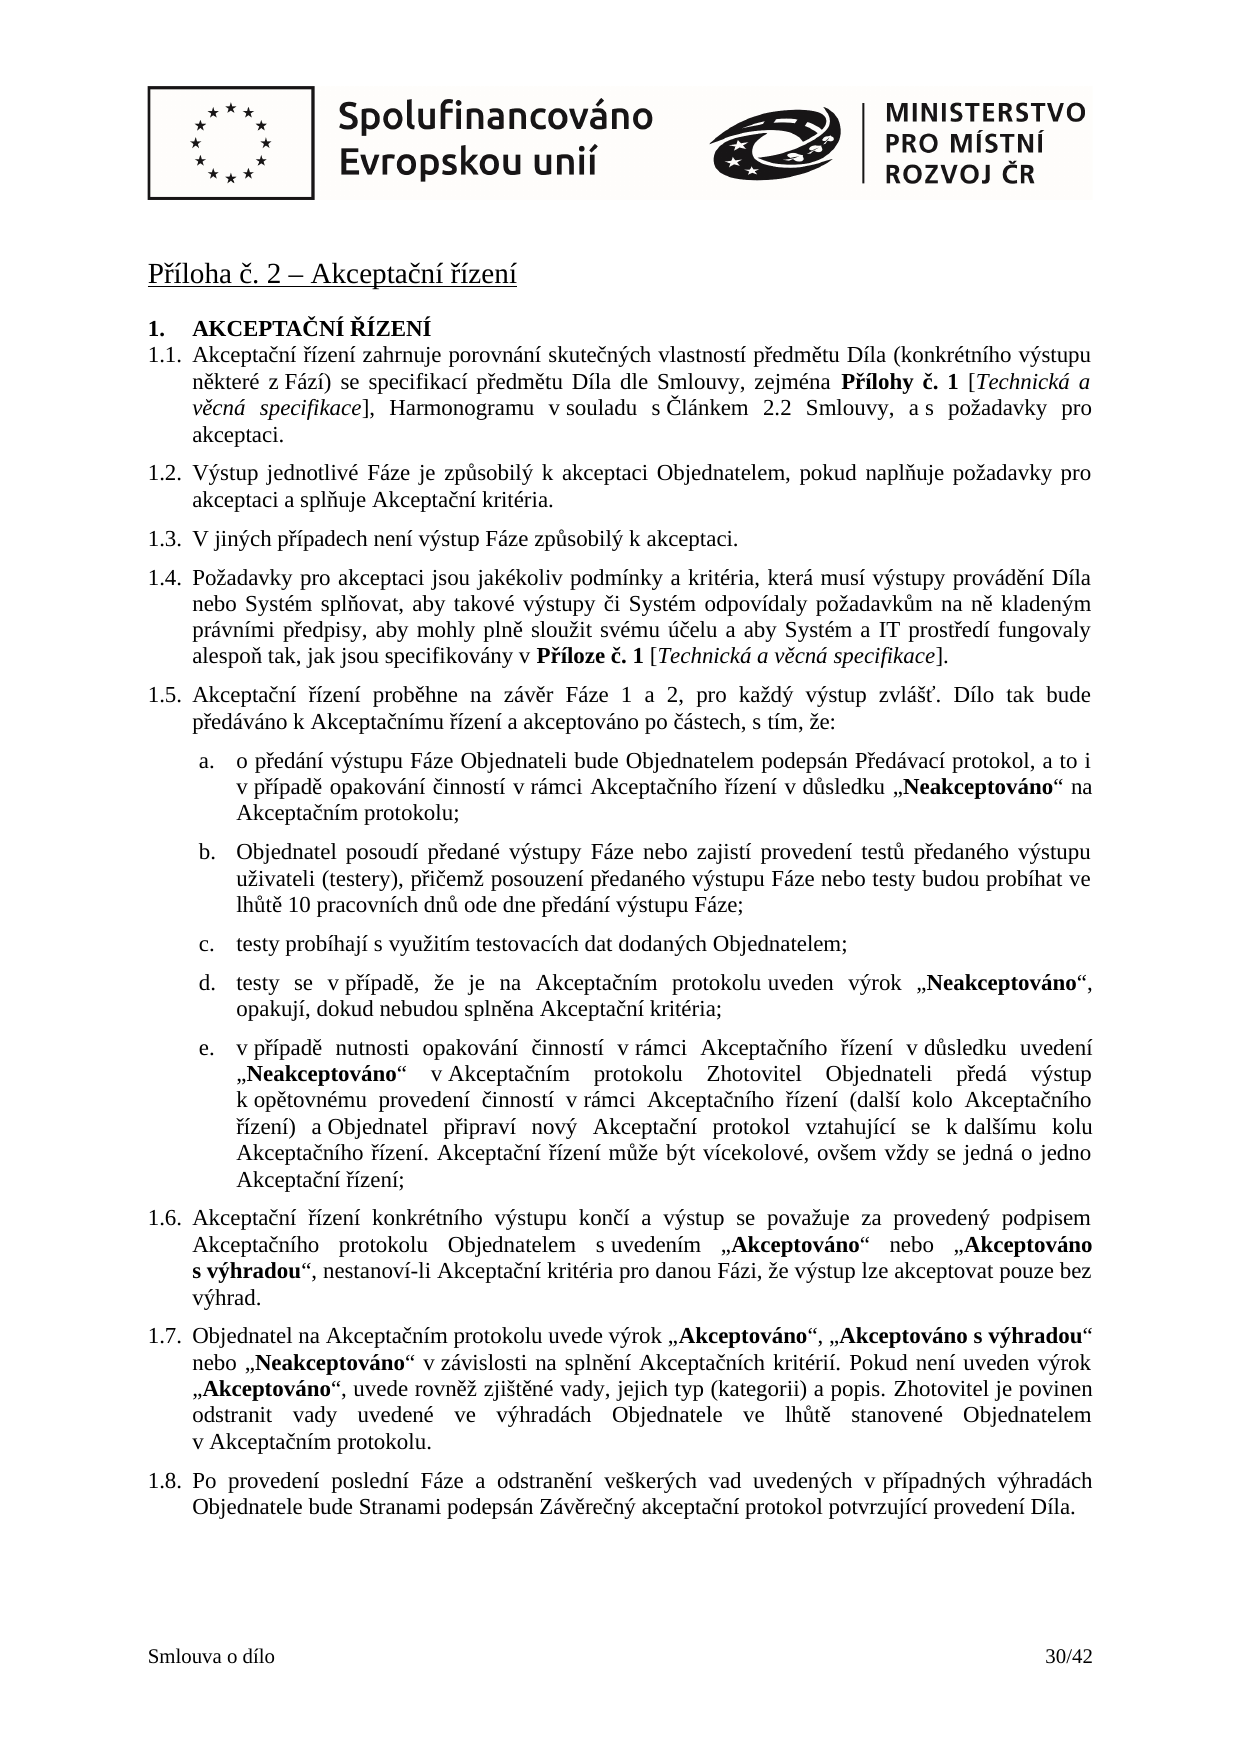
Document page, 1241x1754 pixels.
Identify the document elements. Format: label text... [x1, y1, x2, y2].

list testy probíhají s využitím testovacích dat dodaných Objednatelem; [199, 930, 1093, 956]
list testy se v případě, že je na Akceptačním protokolu uveden výrok „Neakceptováno“, opakují, dokud nebudou splněna Akceptační kritéria; [199, 969, 1093, 1021]
list Akceptační řízení [148, 315, 1093, 342]
list Objednatel posoudí předané výstupy Fáze nebo zajistí provedení testů předaného výstupu uživateli (testery), přičemž posouzení předaného výstupu Fáze nebo testy budou probíhat ve lhůtě 10 pracovních dnů ode dne předání výstupu Fáze; [199, 838, 1093, 917]
picture [147, 86, 1093, 200]
list Po provedení poslední Fáze a odstranění veškerých vad uvedených v případných výhradách Objednatele bude Stranami podepsán Závěrečný akceptační protokol potvrzující provedení Díla. [148, 1467, 1093, 1519]
list V jiných případech není výstup Fáze způsobilý k akceptaci. [148, 525, 1093, 551]
list Akceptační řízení zahrnuje porovnání skutečných vlastností předmětu Díla (konkrétního výstupu některé z Fází) se specifikací předmětu Díla dle Smlouvy, zejména Přílohy č. 1 [Technická a věcná specifikace], Harmonogramu v souladu s Článkem 2.2 Smlouvy, a s požadavky pro akceptaci. [148, 342, 1093, 447]
list Akceptační řízení proběhne na závěr Fáze 1 a 2, pro každý výstup zvlášť. Dílo tak bude předáváno k Akceptačnímu řízení a akceptováno po částech, s tím, že: [148, 681, 1093, 734]
list o předání výstupu Fáze Objednateli bude Objednatelem podepsán Předávací protokol, a to i v případě opakování činností v rámci Akceptačního řízení v důsledku „Neakceptováno“ na Akceptačním protokolu; [199, 747, 1093, 826]
list Akceptační řízení konkrétního výstupu končí a výstup se považuje za provedený podpisem Akceptačního protokolu Objednatelem s uvedením „Akceptováno“ nebo „Akceptováno s výhradou“, nestanoví-li Akceptační kritéria pro danou Fázi, že výstup lze akceptovat pouze bez výhrad. [148, 1204, 1093, 1310]
list Výstup jednotlivé Fáze je způsobilý k akceptaci Objednatelem, pokud naplňuje požadavky pro akceptaci a splňuje Akceptační kritéria. [148, 459, 1093, 512]
list Příloha č. 2 – Akceptační řízení [148, 257, 1093, 290]
list v případě nutnosti opakování činností v rámci Akceptačního řízení v důsledku uvedení „Neakceptováno“ v Akceptačním protokolu Zhotovitel Objednateli předá výstup k opětovnému provedení činností v rámci Akceptačního řízení (další kolo Akceptačního řízení) a Objednatel připraví nový Akceptační protokol vztahující se k dalšímu kolu Akceptačního řízení. Akceptační řízení může být vícekolové, ovšem vždy se jedná o jedno Akceptační řízení; [199, 1034, 1093, 1192]
list Objednatel na Akceptačním protokolu uvede výrok „Akceptováno“, „Akceptováno s výhradou“ nebo „Neakceptováno“ v závislosti na splnění Akceptačních kritérií. Pokud není uveden výrok „Akceptováno“, uvede rovněž zjištěné vady, jejich typ (kategorii) a popis. Zhotovitel je povinen odstranit vady uvedené ve výhradách Objednatele ve lhůtě stanovené Objednatelem v Akceptačním protokolu. [148, 1322, 1093, 1454]
list Požadavky pro akceptaci jsou jakékoliv podmínky a kritéria, která musí výstupy provádění Díla nebo Systém splňovat, aby takové výstupy či Systém odpovídaly požadavkům na ně kladeným právními předpisy, aby mohly plně sloužit svému účelu a aby Systém a IT prostředí fungovaly alespoň tak, jak jsou specifikovány v Příloze č. 1 [Technická a věcná specifikace]. [148, 563, 1093, 669]
